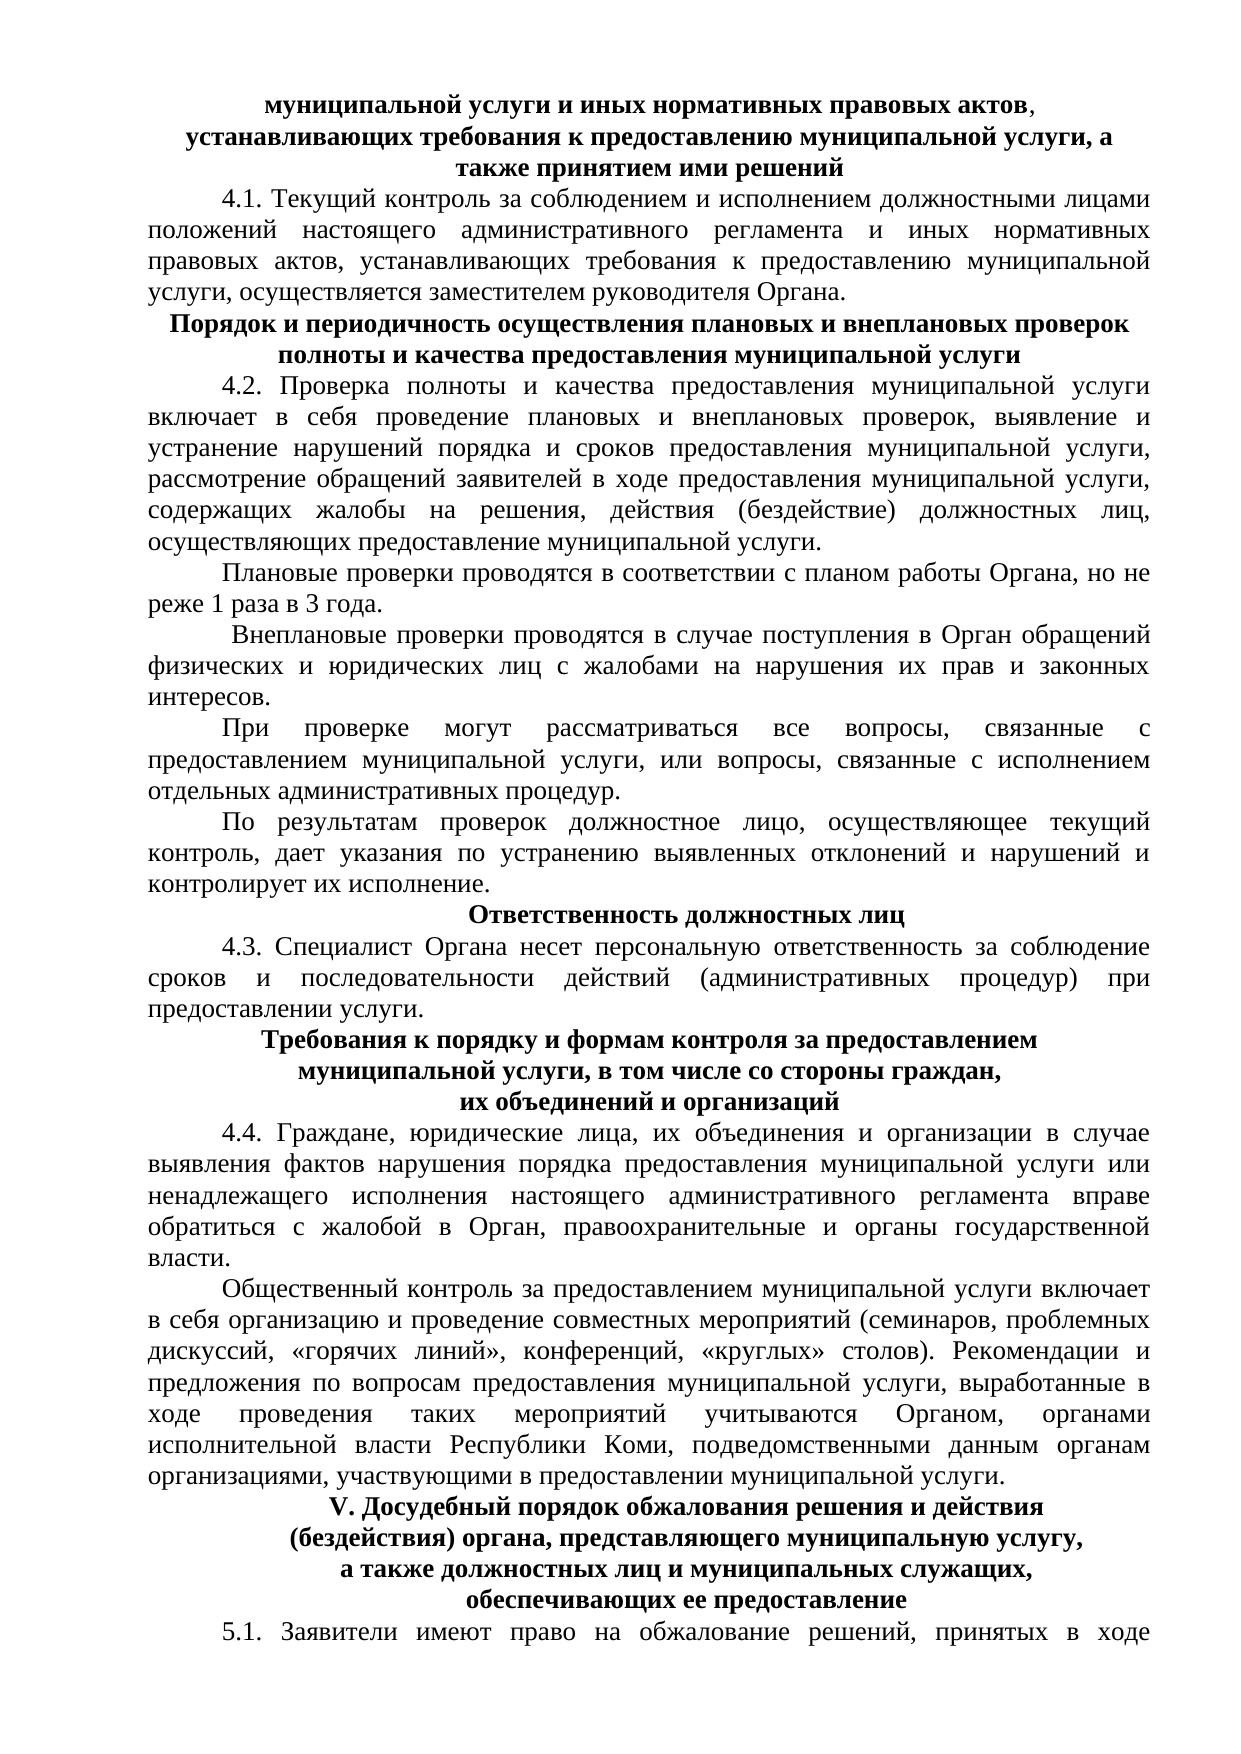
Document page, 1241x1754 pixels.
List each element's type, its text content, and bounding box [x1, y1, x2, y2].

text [148, 89, 1152, 182]
text Общественный контроль за предоставлением муниципальной услуги включает в себя организацию и проведение совместных мероприятий (семинаров, проблемных дискуссий, «горячих линий», конференций, «круглых» столов). Рекомендации и предложения по вопросам предоставления муниципальной услуги, выработанные в ходе проведения таких мероприятий учитываются Органом, органами исполнительной власти Республики Коми, подведомственными данным органам организациями, участвующими в предоставлении муниципальной услуги. [148, 1272, 1152, 1490]
text (бездействия) органа, представляющего муниципальную услугу, [148, 1521, 1152, 1552]
text Порядок и периодичность осуществления плановых и внеплановых проверок полноты и качества предоставления муниципальной услуги [148, 307, 1152, 369]
text 4.4. Граждане, юридические лица, их объединения и организации в случае выявления фактов нарушения порядка предоставления муниципальной услуги или ненадлежащего исполнения настоящего административного регламента вправе обратиться с жалобой в Орган, правоохранительные и органы государственной власти. [148, 1116, 1152, 1272]
text При проверке могут рассматриваться все вопросы, связанные с предоставлением муниципальной услуги, или вопросы, связанные с исполнением отдельных административных процедур. [148, 712, 1152, 805]
text V. Досудебный порядок обжалования решения и действия [148, 1490, 1152, 1521]
text муниципальной услуги, в том числе со стороны граждан, [148, 1054, 1152, 1085]
text 4.3. Специалист Органа несет персональную ответственность за соблюдение сроков и последовательности действий (административных процедур) при предоставлении услуги. [148, 929, 1152, 1023]
text 4.2. Проверка полноты и качества предоставления муниципальной услуги включает в себя проведение плановых и внеплановых проверок, выявление и устранение нарушений порядка и сроков предоставления муниципальной услуги, рассмотрение обращений заявителей в ходе предоставления муниципальной услуги, содержащих жалобы на решения, действия (бездействие) должностных лиц, осуществляющих предоставление муниципальной услуги. [148, 369, 1152, 556]
text 4.1. Текущий контроль за соблюдением и исполнением должностными лицами положений настоящего административного регламента и иных нормативных правовых актов, устанавливающих требования к предоставлению муниципальной услуги, осуществляется заместителем руководителя Органа. [148, 182, 1152, 307]
text Плановые проверки проводятся в соответствии с планом работы Органа, но не реже 1 раза в 3 года. [148, 556, 1152, 618]
text По результатам проверок должностное лицо, осуществляющее текущий контроль, дает указания по устранению выявленных отклонений и нарушений и контролирует их исполнение. [148, 805, 1152, 898]
text обеспечивающих ее предоставление [148, 1584, 1152, 1615]
text Ответственность должностных лиц [148, 898, 1152, 929]
text а также должностных лиц и муниципальных служащих, [148, 1552, 1152, 1584]
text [148, 1615, 1152, 1646]
text Требования к порядку и формам контроля за предоставлением [148, 1023, 1152, 1054]
text Внеплановые проверки проводятся в случае поступления в Орган обращений физических и юридических лиц с жалобами на нарушения их прав и законных интересов. [148, 618, 1152, 712]
text их объединений и организаций [148, 1085, 1152, 1116]
